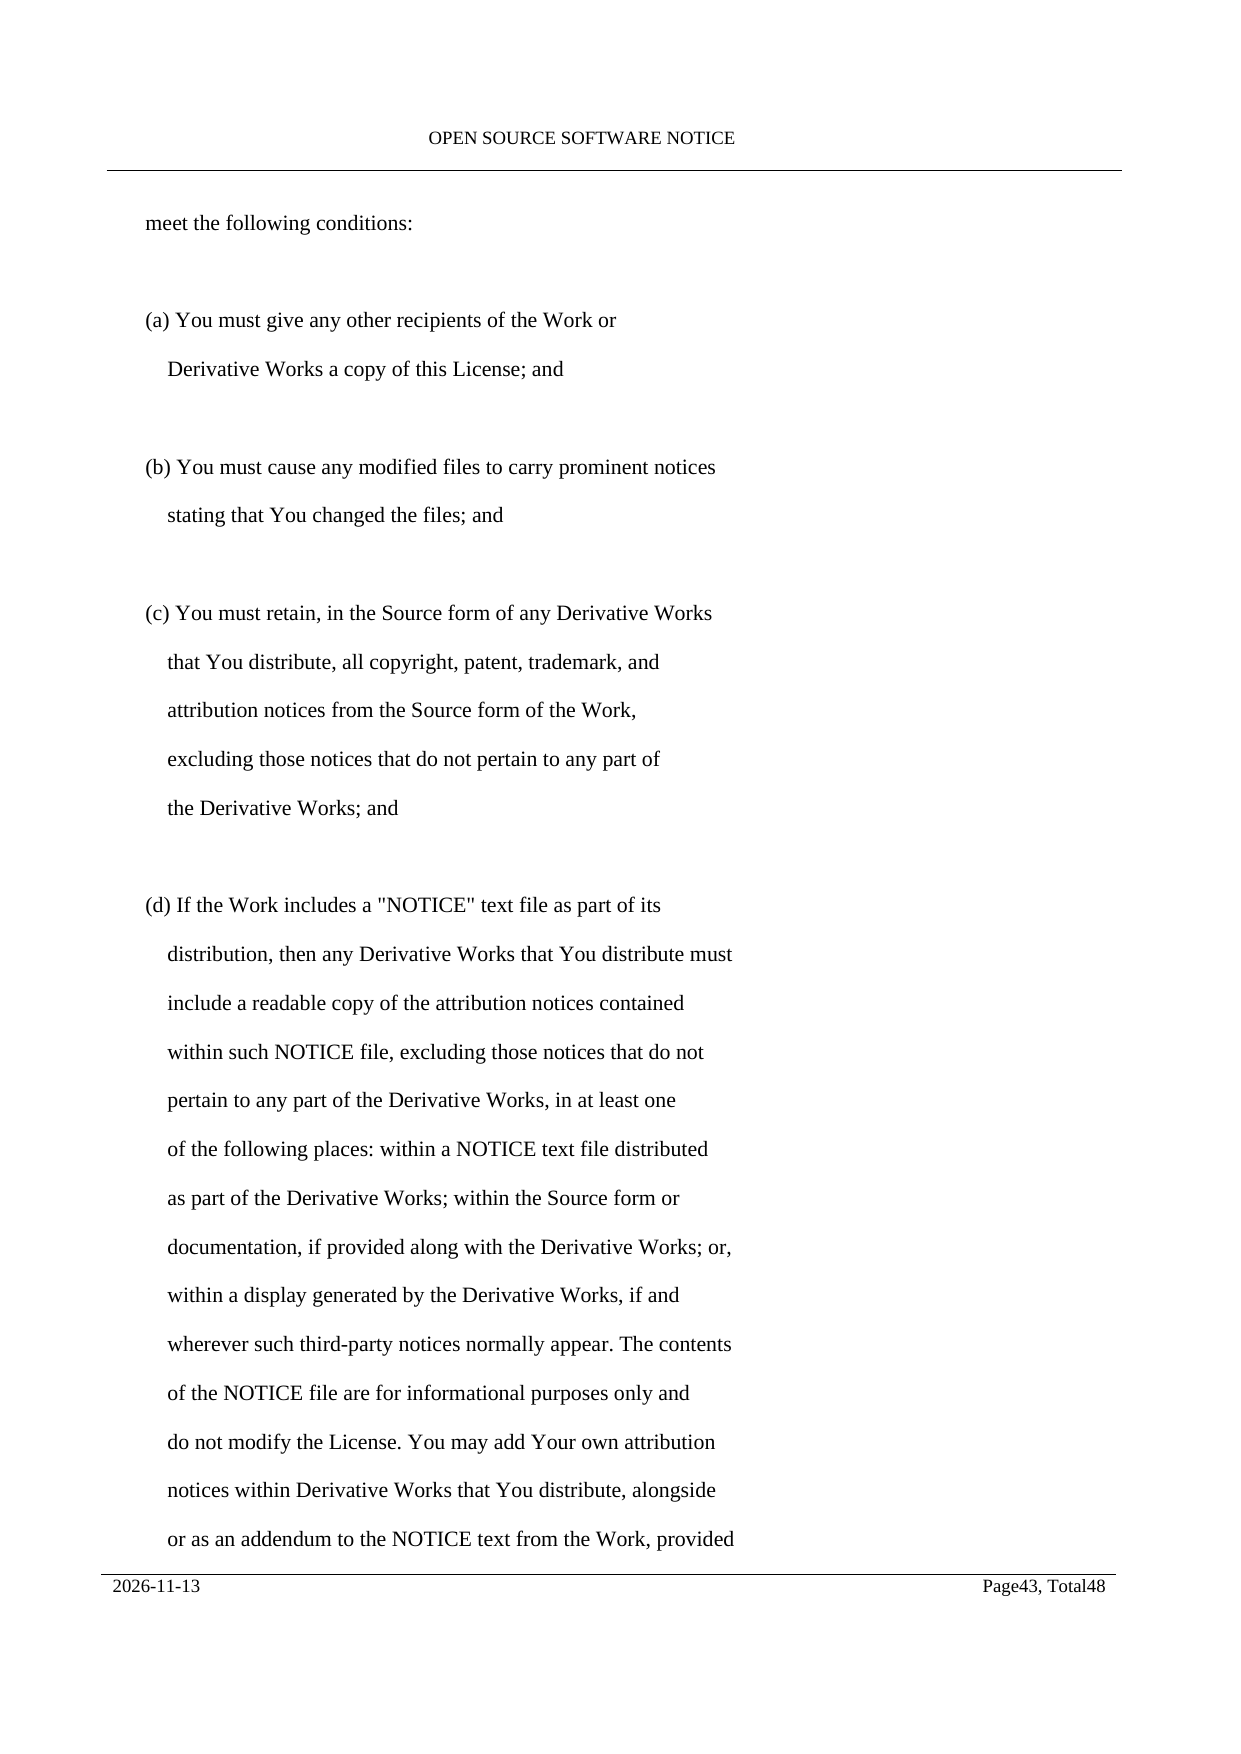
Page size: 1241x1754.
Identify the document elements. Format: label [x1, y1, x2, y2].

text [112, 206, 1128, 1555]
